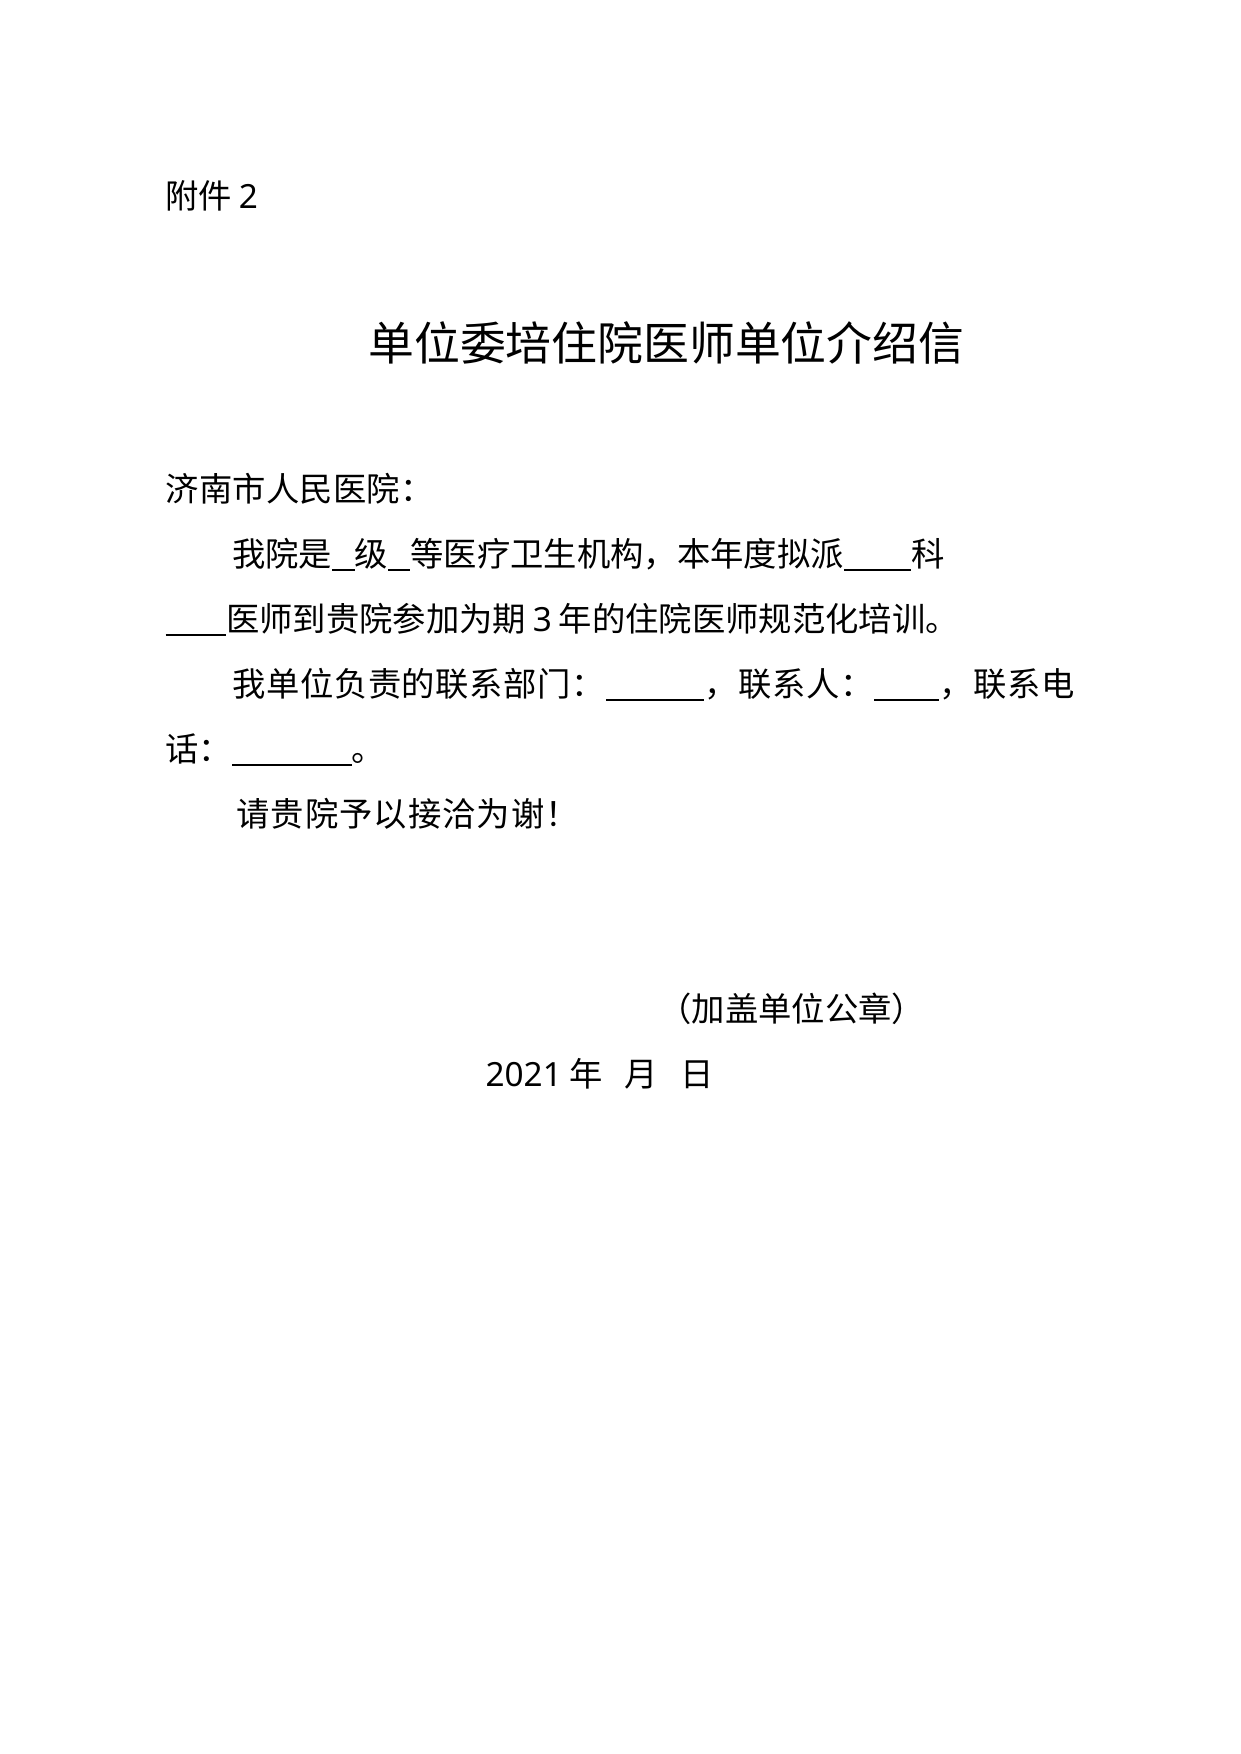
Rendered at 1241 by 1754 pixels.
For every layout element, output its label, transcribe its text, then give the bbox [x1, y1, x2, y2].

text 济南市人民医院： [165, 454, 1075, 519]
text （加盖单位公章） [165, 974, 1075, 1039]
text 我院是 级 等医疗卫生机构，本年度拟派 科 [165, 519, 1075, 584]
text 2021年 月 日 [165, 1039, 1075, 1104]
text 单位委培住院医师单位介绍信 [165, 292, 1075, 389]
text 请贵院予以接洽为谢！ [165, 779, 1075, 844]
text 我单位负责的联系部门： ，联系人： ，联系电话： 。 [165, 649, 1075, 779]
text 医师到贵院参加为期3年的住院医师规范化培训。 [165, 584, 1075, 649]
text 附件2 [165, 162, 1041, 227]
